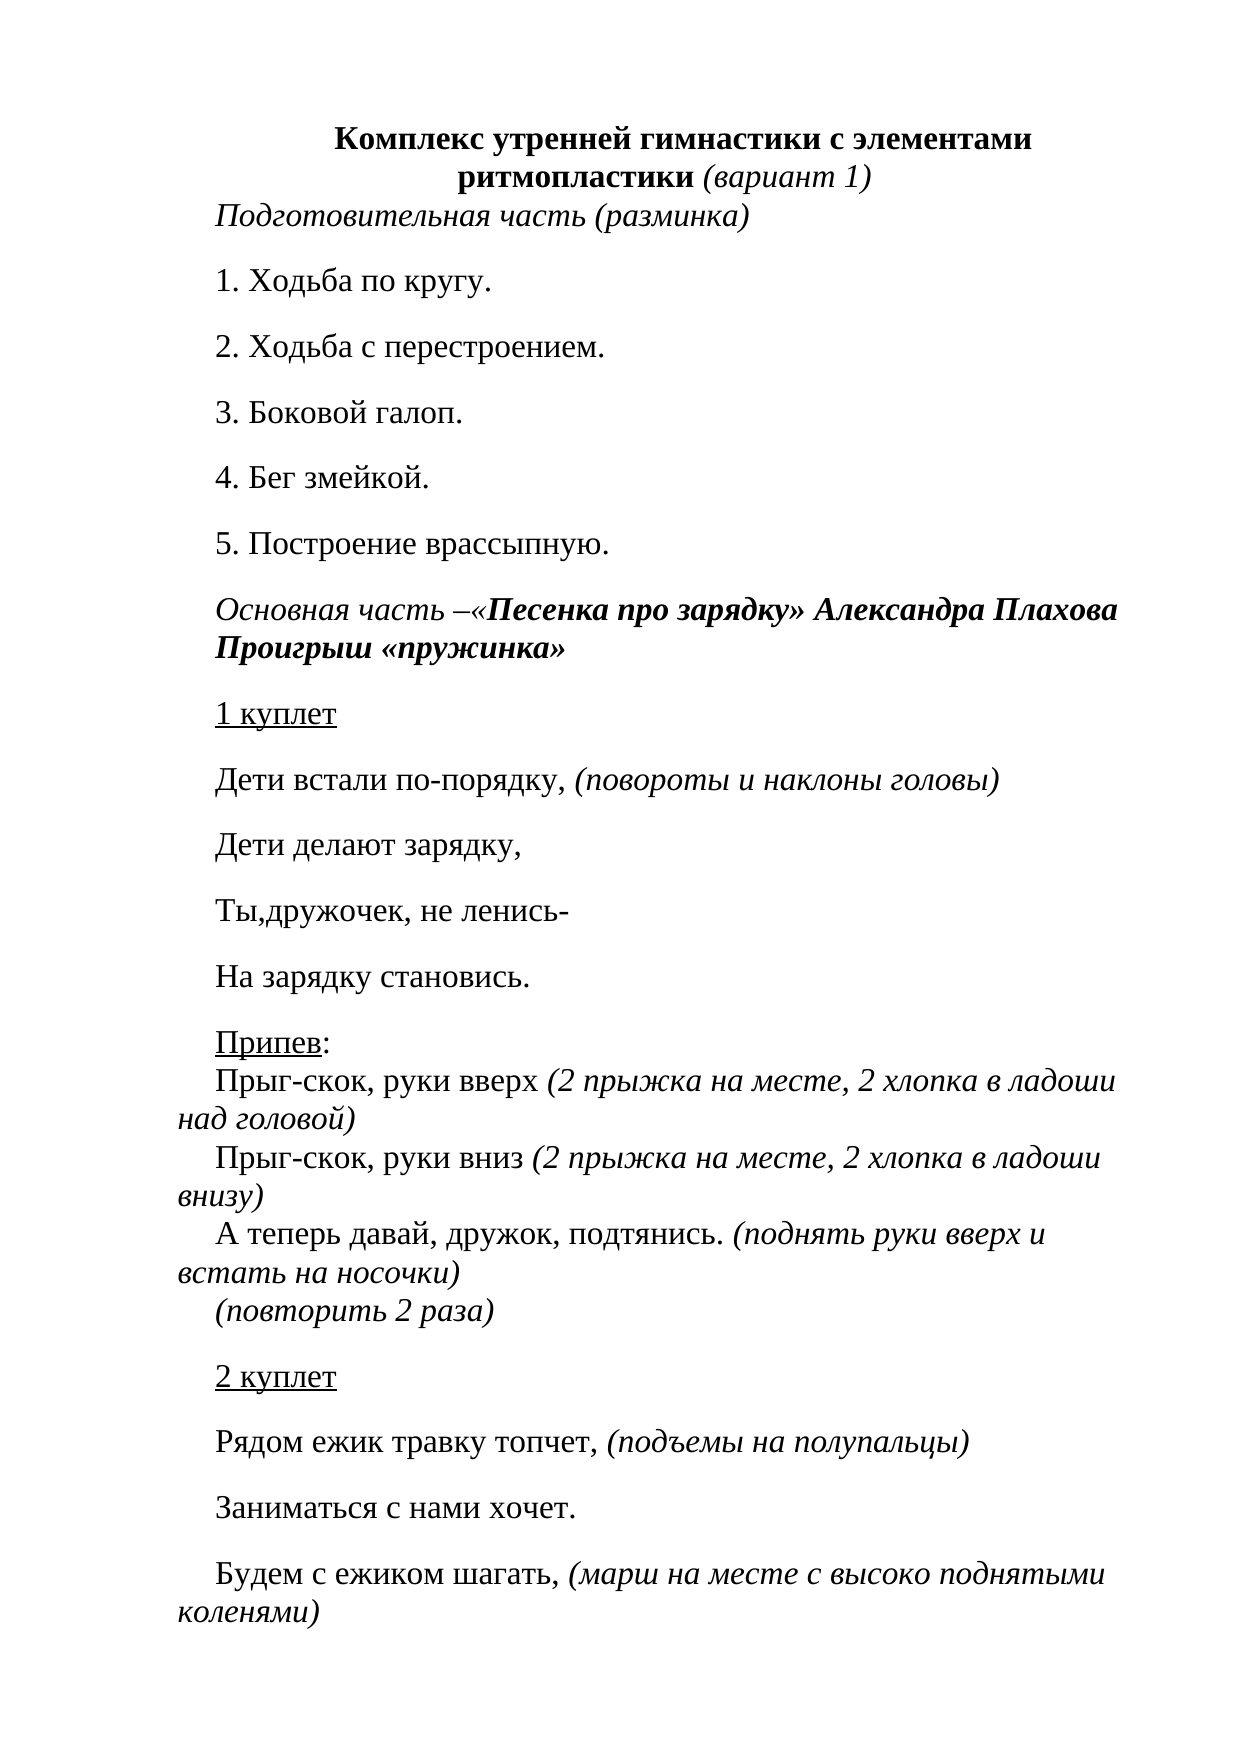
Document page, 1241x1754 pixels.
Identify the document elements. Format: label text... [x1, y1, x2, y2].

text Прыг-скок, руки вниз (2 прыжка на месте, 2 хлопка в ладоши внизу) [177, 1137, 1152, 1213]
text 4. Бег змейкой. [177, 458, 1152, 496]
text Припев: [177, 1022, 1152, 1060]
text 3. Боковой галоп. [177, 392, 1152, 430]
text Ты,дружочек, не ленись- [177, 890, 1152, 929]
text Дети делают зарядку, [177, 825, 1152, 863]
text На зарядку становись. [177, 956, 1152, 994]
text 1. Ходьба по кругу. [177, 261, 1152, 299]
text (повторить 2 раза) [177, 1290, 1152, 1328]
text Заниматься с нами хочет. [177, 1487, 1152, 1526]
text Прыг-скок, руки вверх (2 прыжка на месте, 2 хлопка в ладоши над головой) [177, 1060, 1152, 1137]
text Дети встали по-порядку, (повороты и наклоны головы) [177, 759, 1152, 797]
text 2 куплет [177, 1356, 1152, 1394]
text Будем с ежиком шагать, (марш на месте с высоко поднятыми коленями) [177, 1553, 1152, 1630]
text Комплекс утренней гимнастики с элементами ритмопластики (вариант 1) [177, 118, 1152, 195]
text 5. Построение врассыпную. [177, 523, 1152, 562]
text 1 куплет [177, 693, 1152, 732]
text Подготовительная часть (разминка) [177, 195, 1152, 233]
text Основная часть –«Песенка про зарядку» Александра Плахова [177, 589, 1152, 627]
text А теперь давай, дружок, подтянись. (поднять руки вверх и встать на носочки) [177, 1213, 1152, 1290]
text Рядом ежик травку топчет, (подъемы на полупальцы) [177, 1422, 1152, 1460]
text 2. Ходьба с перестроением. [177, 326, 1152, 364]
text Проигрыш «пружинка» [177, 627, 1152, 666]
